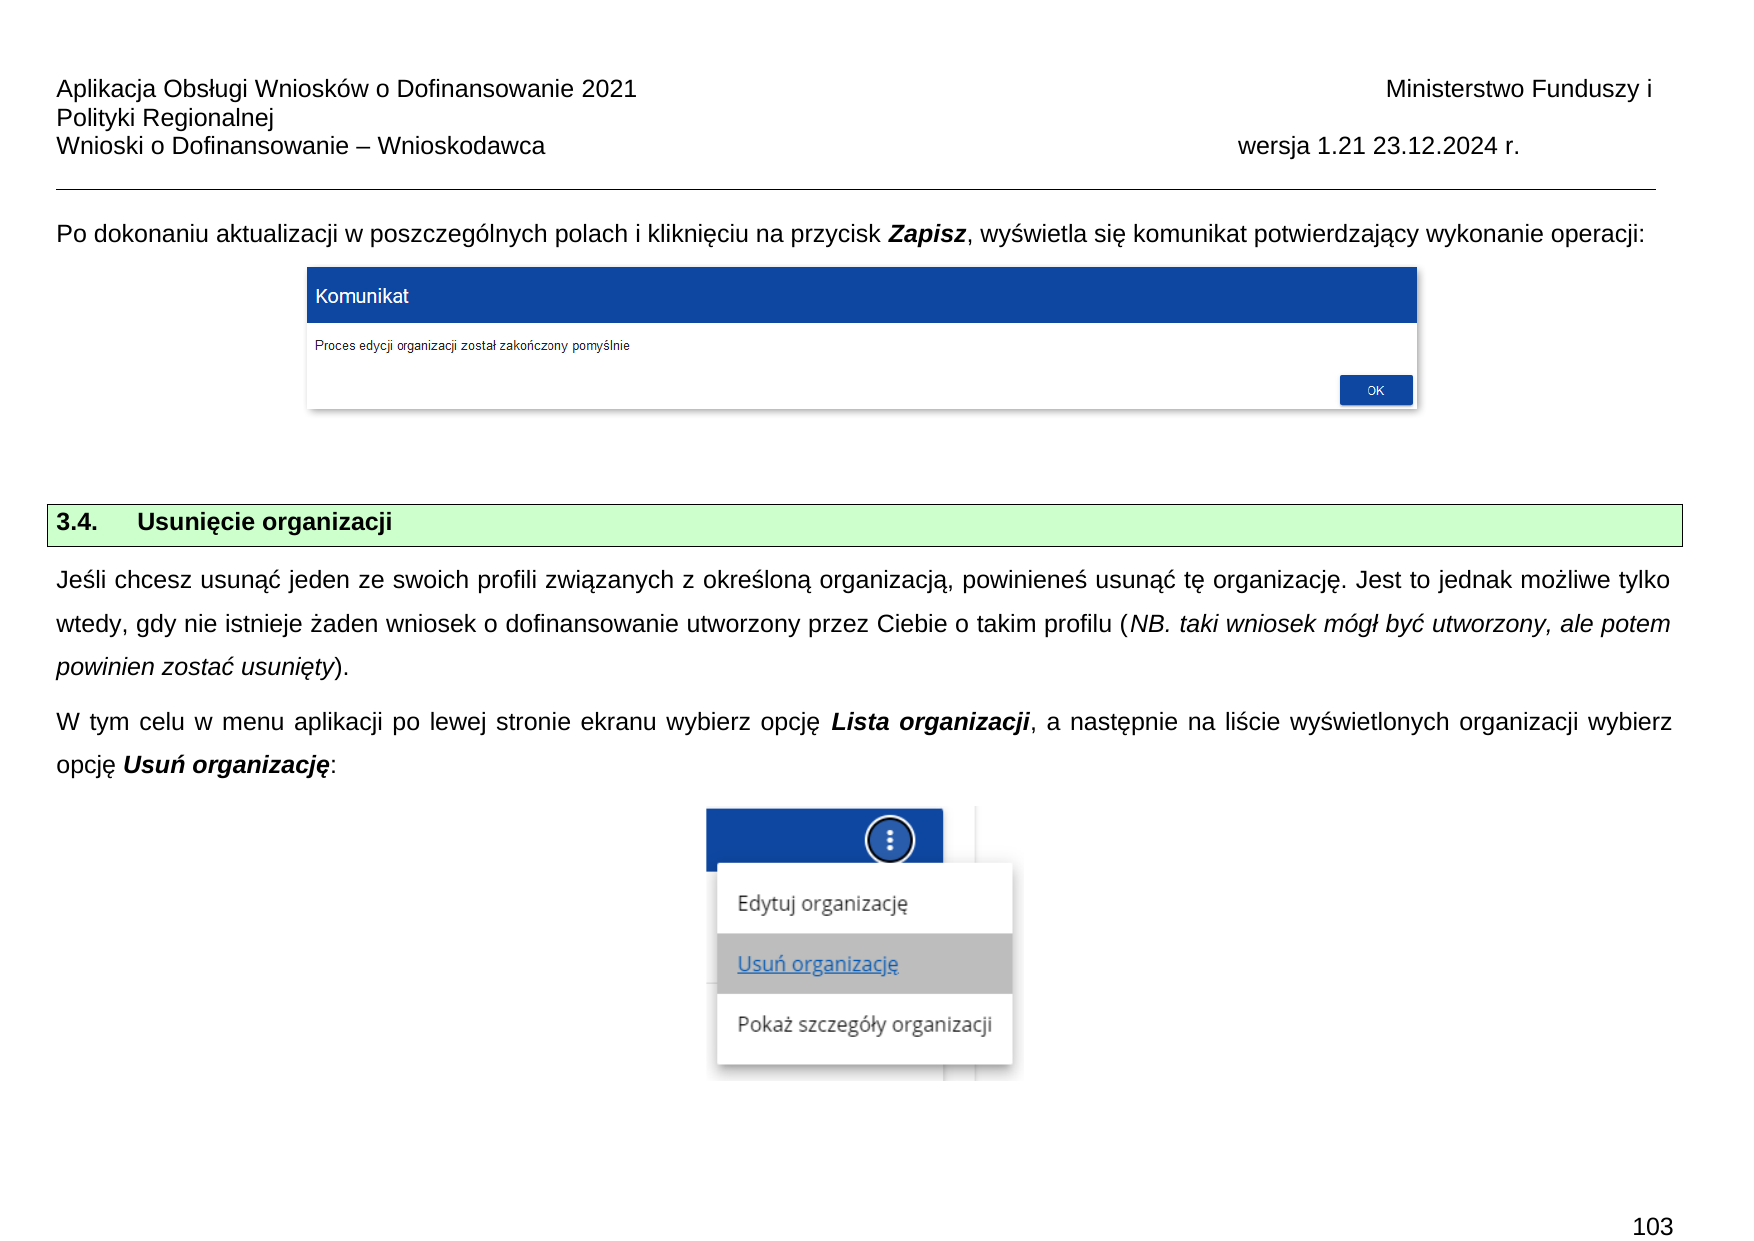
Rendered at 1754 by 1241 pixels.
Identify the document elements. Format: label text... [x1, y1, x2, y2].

picture [706, 806, 1024, 1081]
subtitle Usunięcie organizacji [48, 505, 1682, 546]
text W tym celu w menu aplikacji po lewej stronie ekranu wybierz opcję Lista organizacji, a następnie na liście wyświetlonych organizacji wybierz opcję Usuń organizację: [56, 707, 1674, 779]
picture [307, 267, 1417, 409]
text Jeśli chcesz usunąć jeden ze swoich profili związanych z określoną organizacją, powinieneś usunąć tę organizację. Jest to jednak możliwe tylko wtedy, gdy nie istnieje żaden wniosek o dofinansowanie utworzony przez Ciebie o takim profilu (NB. taki wniosek mógł być utworzony, ale potem powinien zostać usunięty). [56, 565, 1674, 680]
text Po dokonaniu aktualizacji w poszczególnych polach i kliknięciu na przycisk Zapisz, wyświetla się komunikat potwierdzający wykonanie operacji: [56, 219, 1674, 247]
